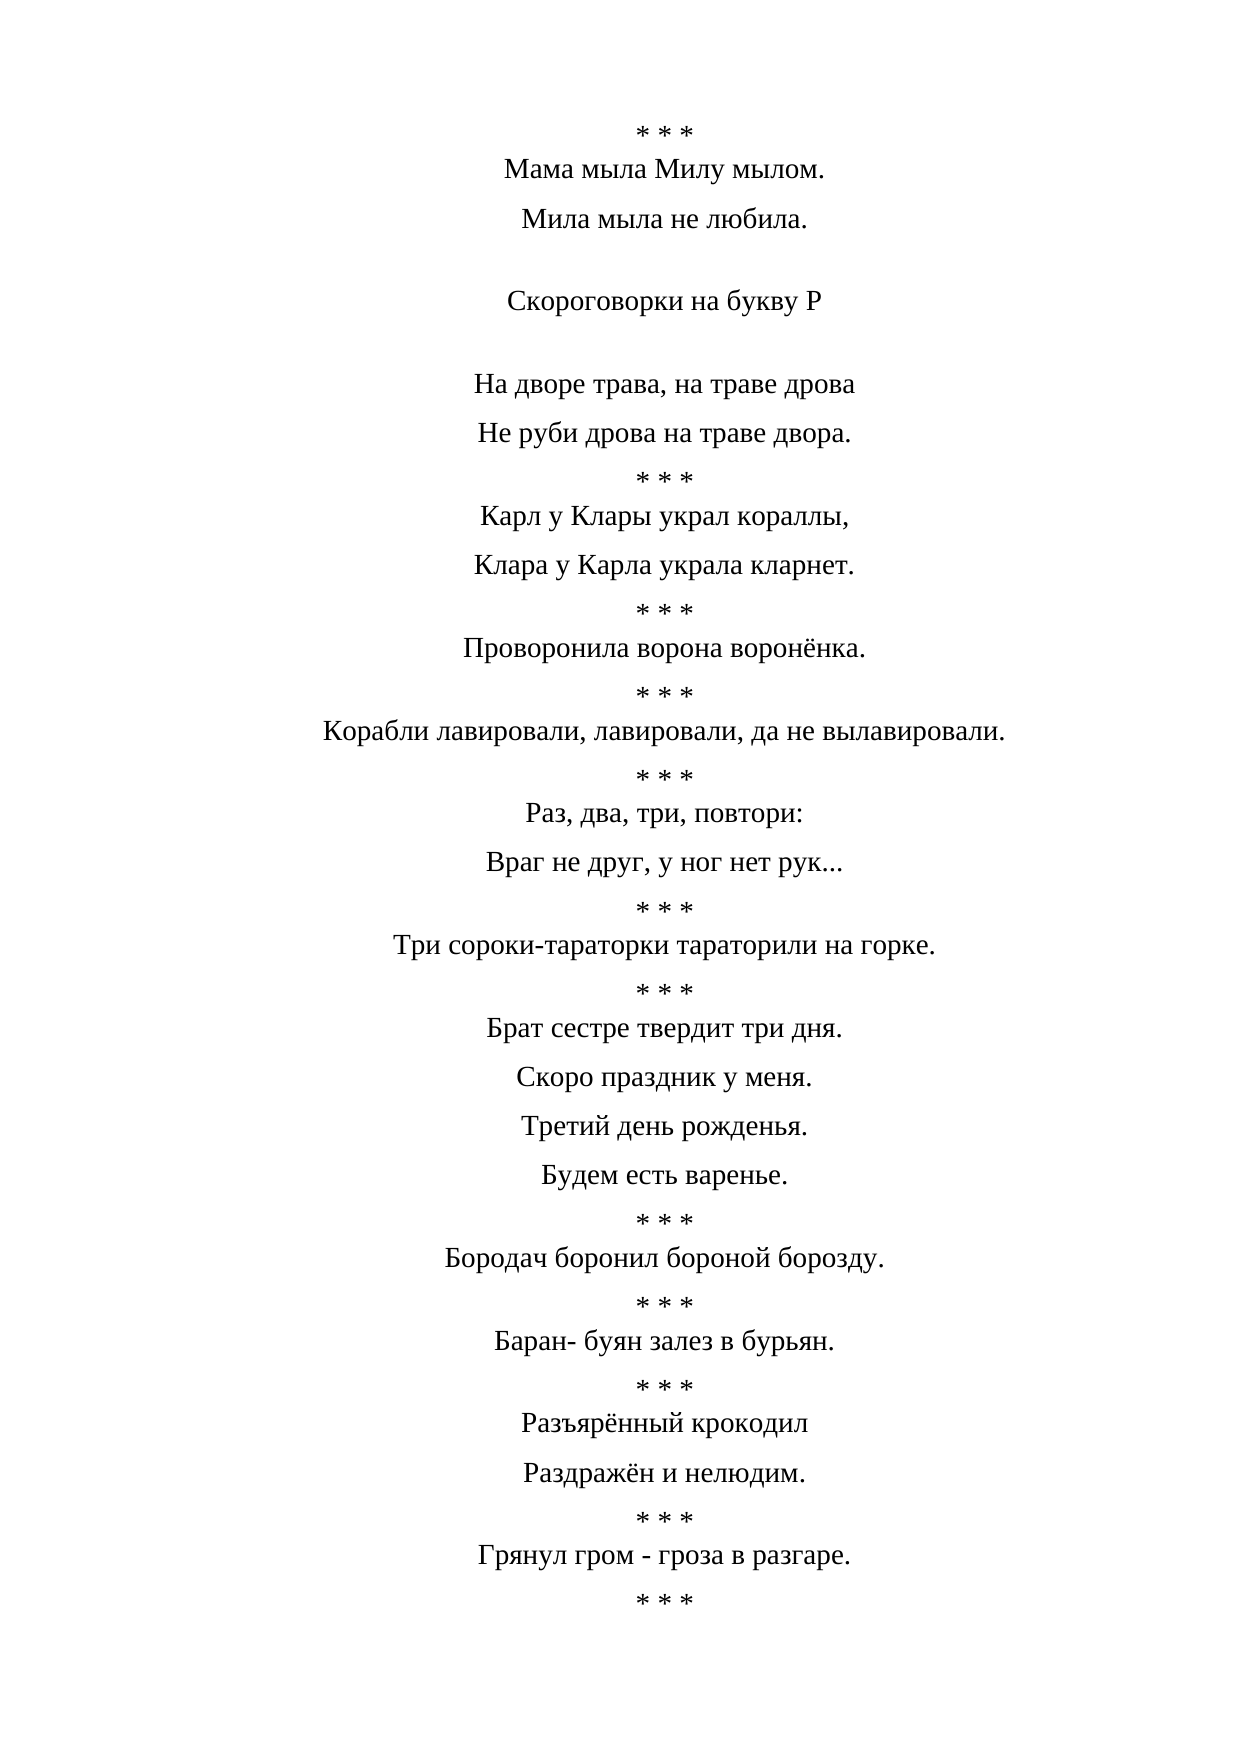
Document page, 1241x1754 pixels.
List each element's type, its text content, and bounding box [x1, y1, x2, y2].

text * * * [177, 976, 1152, 1010]
text Будем есть варенье. [177, 1157, 1152, 1191]
text * * * [177, 118, 1152, 152]
text Клара у Карла украла кларнет. [177, 547, 1152, 581]
text * * * [177, 894, 1152, 927]
text Раздражён и нелюдим. [177, 1455, 1152, 1488]
text Разъярённый крокодил [177, 1406, 1152, 1439]
text * * * [177, 1372, 1152, 1406]
text Раз, два, три, повтори: [177, 795, 1152, 829]
text Не руби дрова на траве двора. [177, 415, 1152, 449]
text * * * [177, 596, 1152, 630]
text Скороговорки на букву Р [177, 283, 1152, 317]
text * * * [177, 464, 1152, 498]
text Третий день рожденья. [177, 1108, 1152, 1142]
text На дворе трава, на траве дрова [177, 366, 1152, 400]
text Скоро праздник у меня. [177, 1059, 1152, 1093]
text Брат сестре твердит три дня. [177, 1010, 1152, 1043]
text Мила мыла не любила. [177, 201, 1152, 234]
text * * * [177, 1289, 1152, 1323]
text Мама мыла Милу мылом. [177, 152, 1152, 185]
text Враг не друг, у ног нет рук... [177, 844, 1152, 878]
text Грянул гром - гроза в разгаре. [177, 1537, 1152, 1571]
text Три сороки-тараторки тараторили на горке. [177, 927, 1152, 961]
text * * * [177, 1207, 1152, 1240]
text Корабли лавировали, лавировали, да не вылавировали. [177, 713, 1152, 746]
text * * * [177, 679, 1152, 713]
text * * * [177, 1587, 1152, 1620]
text Баран- буян залез в бурьян. [177, 1323, 1152, 1356]
text Карл у Клары украл кораллы, [177, 498, 1152, 532]
text * * * [177, 762, 1152, 795]
text Проворонила ворона воронёнка. [177, 630, 1152, 663]
text * * * [177, 1504, 1152, 1537]
text Бородач боронил бороной борозду. [177, 1240, 1152, 1274]
